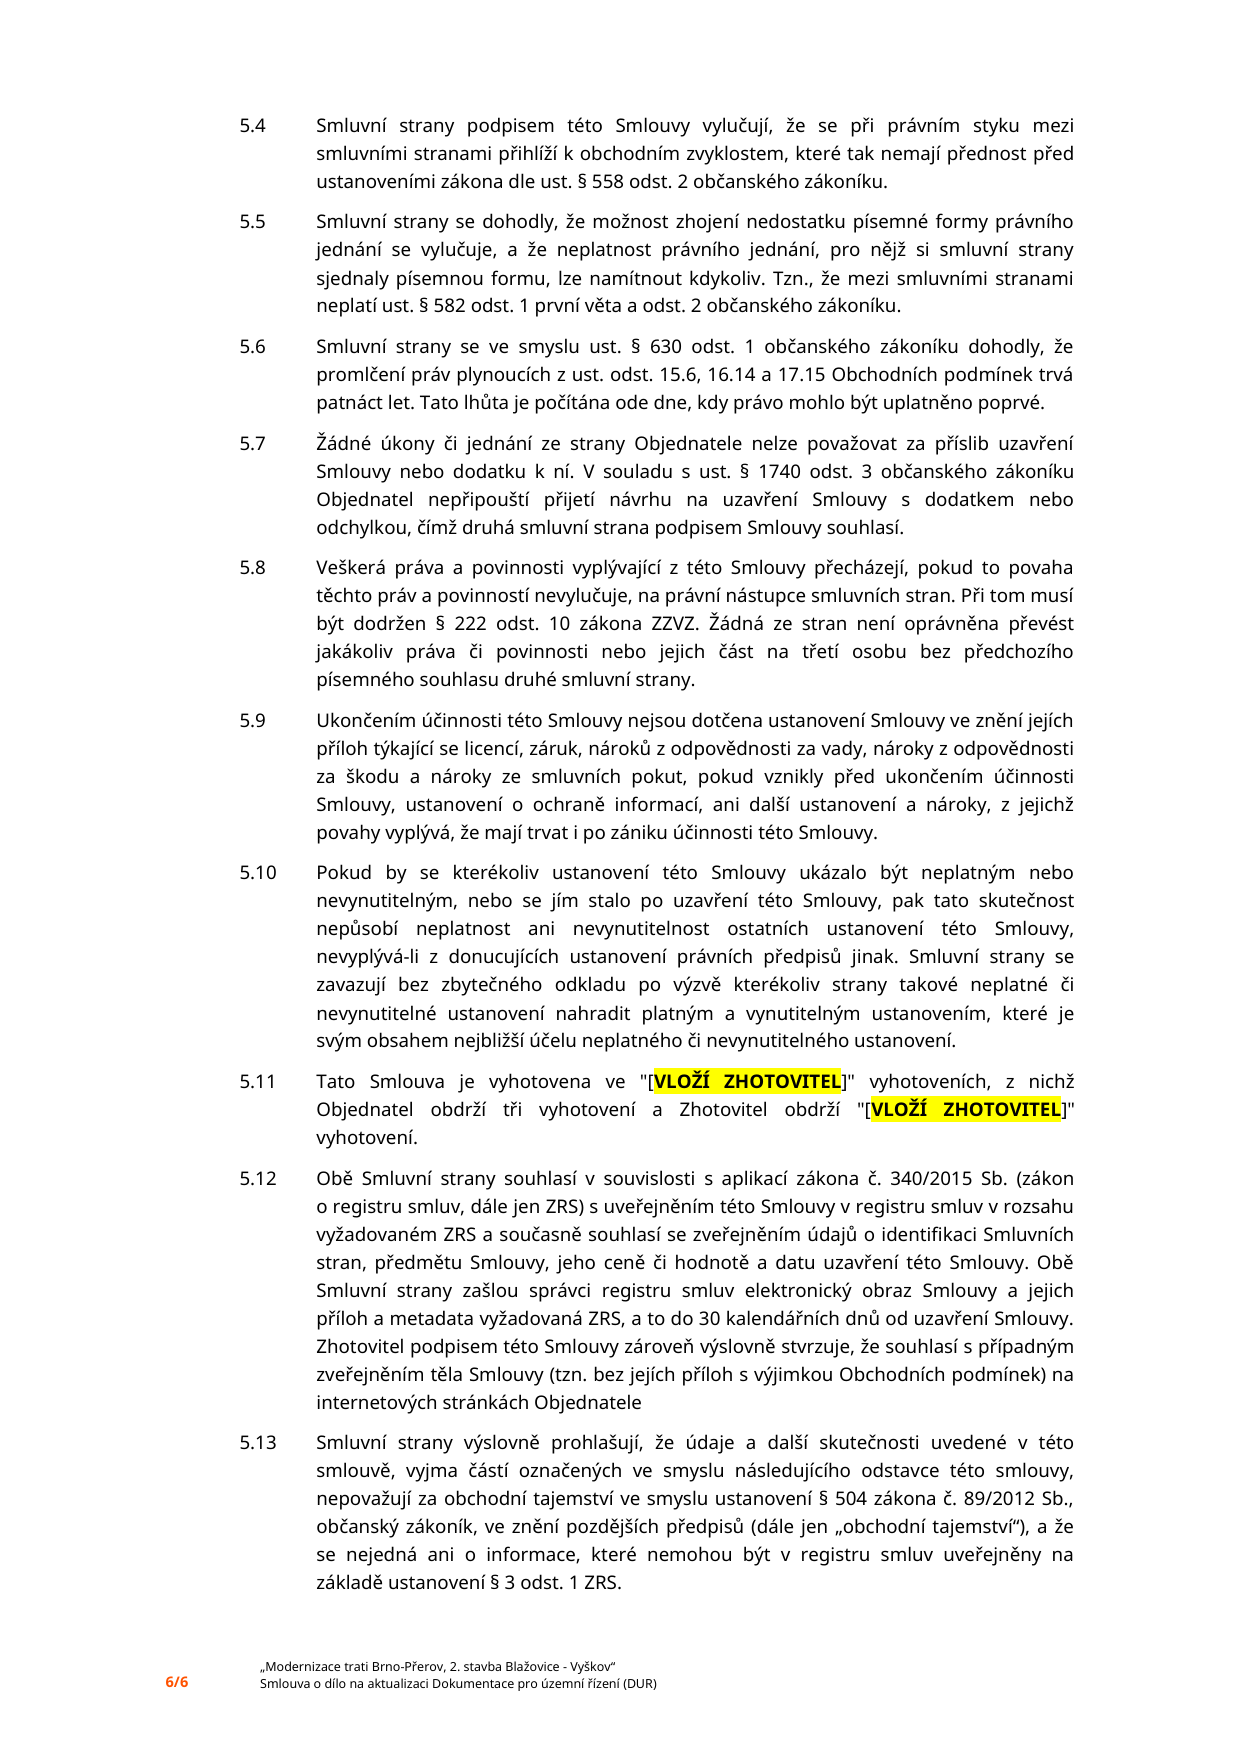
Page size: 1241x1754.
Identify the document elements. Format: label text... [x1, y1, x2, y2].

text Žádné úkony či jednání ze strany Objednatele nelze považovat za příslib uzavření Smlouvy nebo dodatku k ní. V souladu s ust. § 1740 odst. 3 občanského zákoníku Objednatel nepřipouští přijetí návrhu na uzavření Smlouvy s dodatkem nebo odchylkou, čímž druhá smluvní strana podpisem Smlouvy souhlasí. [239, 430, 1075, 539]
text Smluvní strany podpisem této Smlouvy vylučují, že se při právním styku mezi smluvními stranami přihlíží k obchodním zvyklostem, které tak nemají přednost před ustanoveními zákona dle ust. § 558 odst. 2 občanského zákoníku. [239, 112, 1075, 194]
text Smluvní strany se dohodly, že možnost zhojení nedostatku písemné formy právního jednání se vylučuje, a že neplatnost právního jednání, pro nějž si smluvní strany sjednaly písemnou formu, lze namítnout kdykoliv. Tzn., že mezi smluvními stranami neplatí ust. § 582 odst. 1 první věta a odst. 2 občanského zákoníku. [239, 209, 1075, 318]
text Tato Smlouva je vyhotovena ve "[VLOŽÍ ZHOTOVITEL]" vyhotoveních, z nichž Objednatel obdrží tři vyhotovení a Zhotovitel obdrží "[VLOŽÍ ZHOTOVITEL]" vyhotovení. [239, 1068, 1075, 1150]
text Smluvní strany se ve smyslu ust. § 630 odst. 1 občanského zákoníku dohodly, že promlčení práv plynoucích z ust. odst. 15.6, 16.14 a 17.15 Obchodních podmínek trvá patnáct let. Tato lhůta je počítána ode dne, kdy právo mohlo být uplatněno poprvé. [239, 333, 1075, 415]
text Ukončením účinnosti této Smlouvy nejsou dotčena ustanovení Smlouvy ve znění jejích příloh týkající se licencí, záruk, nároků z odpovědnosti za vady, nároky z odpovědnosti za škodu a nároky ze smluvních pokut, pokud vznikly před ukončením účinnosti Smlouvy, ustanovení o ochraně informací, ani další ustanovení a nároky, z jejichž povahy vyplývá, že mají trvat i po zániku účinnosti této Smlouvy. [239, 707, 1075, 845]
text Pokud by se kterékoliv ustanovení této Smlouvy ukázalo být neplatným nebo nevynutitelným, nebo se jím stalo po uzavření této Smlouvy, pak tato skutečnost nepůsobí neplatnost ani nevynutitelnost ostatních ustanovení této Smlouvy, nevyplývá-li z donucujících ustanovení právních předpisů jinak. Smluvní strany se zavazují bez zbytečného odkladu po výzvě kterékoliv strany takové neplatné či nevynutitelné ustanovení nahradit platným a vynutitelným ustanovením, které je svým obsahem nejbližší účelu neplatného či nevynutitelného ustanovení. [239, 860, 1075, 1053]
text Obě Smluvní strany souhlasí v souvislosti s aplikací zákona č. 340/2015 Sb. (zákon o registru smluv, dále jen ZRS) s uveřejněním této Smlouvy v registru smluv v rozsahu vyžadovaném ZRS a současně souhlasí se zveřejněním údajů o identifikaci Smluvních stran, předmětu Smlouvy, jeho ceně či hodnotě a datu uzavření této Smlouvy. Obě Smluvní strany zašlou správci registru smluv elektronický obraz Smlouvy a jejich příloh a metadata vyžadovaná ZRS, a to do 30 kalendářních dnů od uzavření Smlouvy. Zhotovitel podpisem této Smlouvy zároveň výslovně stvrzuje, že souhlasí s případným zveřejněním těla Smlouvy (tzn. bez jejích příloh s výjimkou Obchodních podmínek) na internetových stránkách Objednatele [239, 1165, 1075, 1414]
text Veškerá práva a povinnosti vyplývající z této Smlouvy přecházejí, pokud to povaha těchto práv a povinností nevylučuje, na právní nástupce smluvních stran. Při tom musí být dodržen § 222 odst. 10 zákona ZZVZ. Žádná ze stran není oprávněna převést jakákoliv práva či povinnosti nebo jejich část na třetí osobu bez předchozího písemného souhlasu druhé smluvní strany. [239, 554, 1075, 692]
text Smluvní strany výslovně prohlašují, že údaje a další skutečnosti uvedené v této smlouvě, vyjma částí označených ve smyslu následujícího odstavce této smlouvy, nepovažují za obchodní tajemství ve smyslu ustanovení § 504 zákona č. 89/2012 Sb., občanský zákoník, ve znění pozdějších předpisů (dále jen „obchodní tajemství“), a že se nejedná ani o informace, které nemohou být v registru smluv uveřejněny na základě ustanovení § 3 odst. 1 ZRS. [239, 1429, 1075, 1595]
